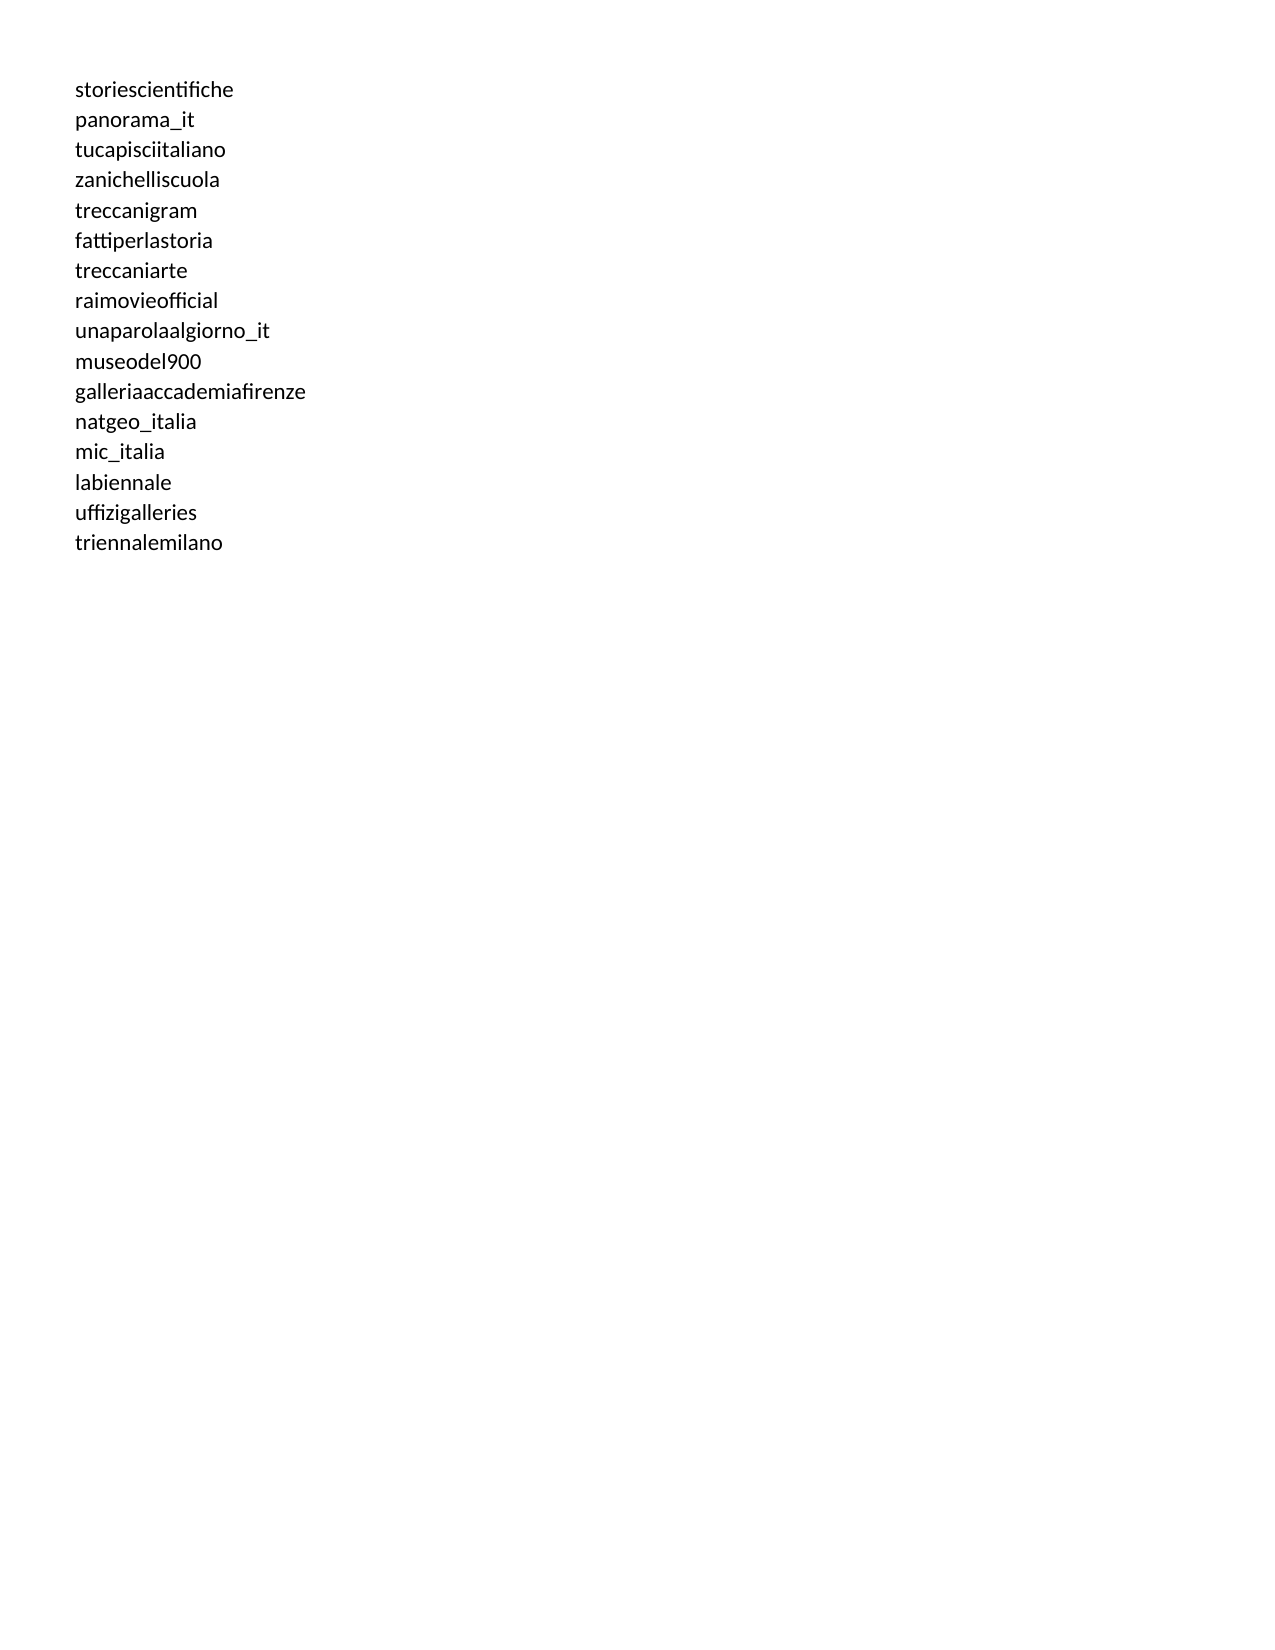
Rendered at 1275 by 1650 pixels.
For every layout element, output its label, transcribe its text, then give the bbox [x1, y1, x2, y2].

text triennalemilano [75, 528, 1200, 556]
text natgeo_italia [75, 407, 1200, 435]
text tucapisciitaliano [75, 135, 1200, 163]
text raimovieofficial [75, 286, 1200, 314]
text uffizigalleries [75, 498, 1200, 526]
text treccanigram [75, 196, 1200, 224]
text treccaniarte [75, 256, 1200, 284]
text labiennale [75, 468, 1200, 496]
text panorama_it [75, 105, 1200, 133]
text museodel900 [75, 347, 1200, 375]
text galleriaaccademiafirenze [75, 377, 1200, 405]
text unaparolaalgiorno_it [75, 317, 1200, 345]
text zanichelliscuola [75, 166, 1200, 194]
text storiescientifiche [75, 75, 1200, 103]
text mic_italia [75, 437, 1200, 466]
text fattiperlastoria [75, 226, 1200, 254]
